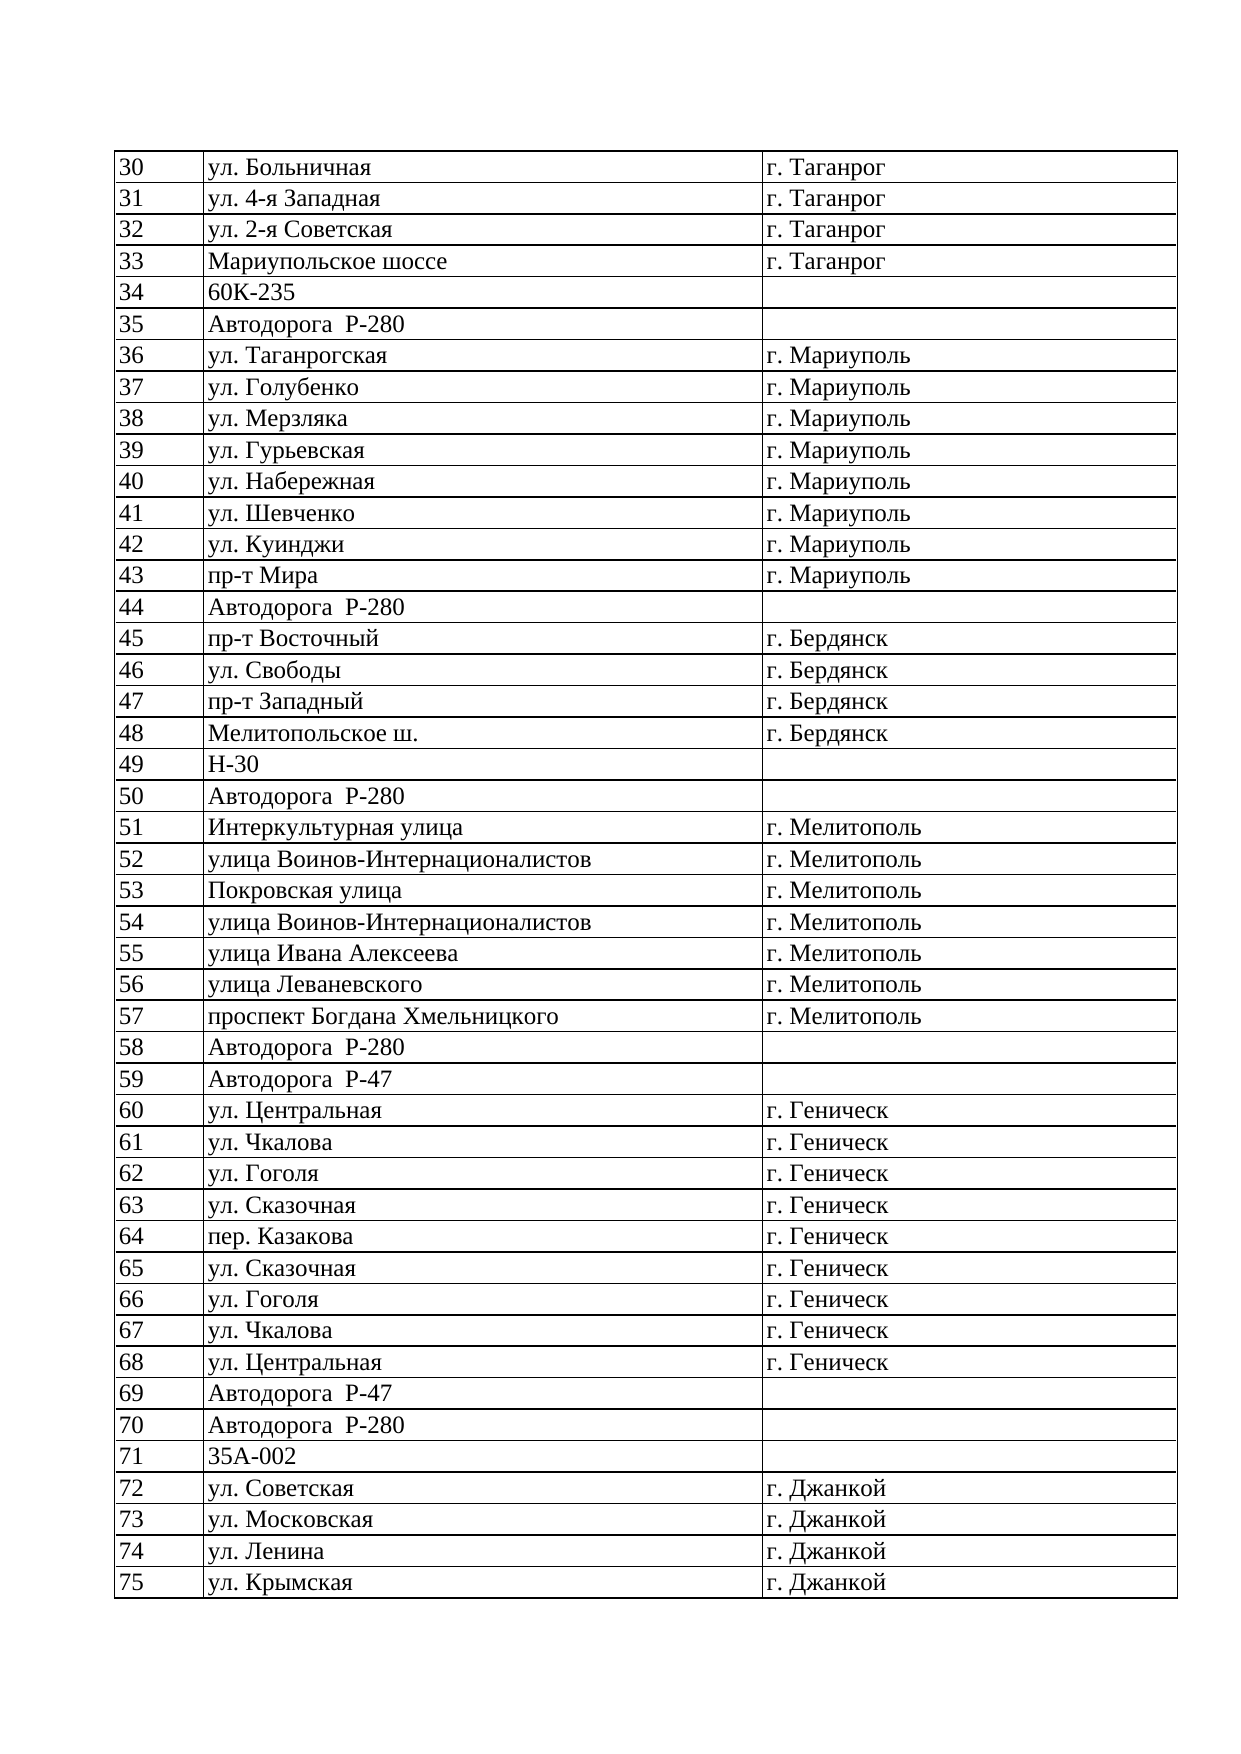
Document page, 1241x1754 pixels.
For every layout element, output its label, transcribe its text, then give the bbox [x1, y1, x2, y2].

table_cell ул. Центральная [204, 1347, 762, 1377]
table_cell 61 [115, 1126, 203, 1157]
table_cell г. Таганрог [763, 244, 1177, 276]
table_cell г. Мелитополь [763, 905, 1177, 936]
table_cell [763, 1377, 1177, 1408]
table_cell улица Воинов-Интернационалистов [204, 907, 762, 936]
table_cell улица Ивана Алексеева [204, 938, 762, 968]
table_cell ул. Гурьевская [204, 435, 762, 464]
table_cell ул. Гоголя [204, 1158, 762, 1188]
table_cell г. Мариуполь [763, 528, 1177, 559]
table_cell г. Джанкой [763, 1534, 1177, 1566]
table_cell проспект Богдана Хмельницкого [204, 1001, 762, 1031]
table_cell Автодорога Р-280 [204, 781, 762, 811]
table_cell 52 [115, 843, 203, 873]
table_cell [763, 590, 1177, 622]
table_cell г. Мелитополь [763, 936, 1177, 968]
table_cell г. Мелитополь [763, 968, 1177, 999]
table_cell Интеркультурная улица [204, 812, 762, 842]
table_cell ул. Шевченко [204, 498, 762, 527]
table_cell 57 [115, 1000, 203, 1031]
table_cell г. Джанкой [763, 1471, 1177, 1503]
table_cell г. Геническ [763, 1094, 1177, 1125]
table_cell 48 [115, 717, 203, 748]
table_cell Н-30 [204, 749, 762, 779]
table_cell 66 [115, 1284, 203, 1314]
table_cell 64 [115, 1221, 203, 1251]
table_cell г. Геническ [763, 1220, 1177, 1251]
table_cell 55 [115, 938, 203, 968]
table_cell 65 [115, 1252, 203, 1282]
table_cell Мелитопольское ш. [204, 718, 762, 748]
table_cell 73 [115, 1504, 203, 1534]
table_cell 71 [115, 1441, 203, 1471]
table_cell 74 [115, 1535, 203, 1566]
table_cell ул. Советская [204, 1473, 762, 1503]
table_cell Автодорога Р-280 [204, 592, 762, 622]
table_cell ул. Больничная [204, 152, 762, 181]
table_cell г. Таганрог [763, 152, 1177, 181]
table_cell 56 [115, 969, 203, 999]
table_cell г. Бердянск [763, 716, 1177, 748]
table_cell пр-т Восточный [204, 623, 762, 653]
table_cell ул. Куинджи [204, 529, 762, 559]
table_cell 46 [115, 654, 203, 685]
table_cell [763, 307, 1177, 339]
table_cell г. Мариуполь [763, 370, 1177, 402]
table_cell ул. Гоголя [204, 1284, 762, 1314]
table_cell Автодорога Р-47 [204, 1064, 762, 1094]
table_cell 45 [115, 623, 203, 653]
table_cell ул. Центральная [204, 1095, 762, 1125]
table_cell г. Джанкой [763, 1566, 1177, 1597]
table_cell г. Геническ [763, 1314, 1177, 1345]
table_cell ул. Таганрогская [204, 340, 762, 370]
table_cell г. Бердянск [763, 622, 1177, 653]
table_cell ул. 4-я Западная [204, 183, 762, 213]
table_cell ул. 2-я Советская [204, 215, 762, 244]
table_cell 31 [115, 183, 203, 213]
table_cell 35А-002 [204, 1441, 762, 1471]
table_cell г. Бердянск [763, 685, 1177, 716]
table_cell 62 [115, 1158, 203, 1188]
table_cell [763, 1062, 1177, 1094]
table_cell г. Джанкой [763, 1503, 1177, 1534]
table_cell 68 [115, 1346, 203, 1377]
table_cell 75 [115, 1567, 203, 1597]
table_cell г. Геническ [763, 1157, 1177, 1188]
table_cell 72 [115, 1472, 203, 1503]
table_cell 42 [115, 529, 203, 559]
table_cell 60 [115, 1095, 203, 1125]
table_cell ул. Сказочная [204, 1190, 762, 1219]
table_cell г. Мариуполь [763, 433, 1177, 464]
table_cell ул. Голубенко [204, 372, 762, 402]
table_cell [763, 1031, 1177, 1062]
table_cell пр-т Западный [204, 686, 762, 716]
table_cell [763, 276, 1177, 307]
table_cell г. Геническ [763, 1251, 1177, 1282]
table_cell Автодорога Р-280 [204, 1032, 762, 1062]
table_cell 49 [115, 749, 203, 779]
table_cell 51 [115, 812, 203, 842]
table_cell [763, 1440, 1177, 1471]
table_cell г. Таганрог [763, 181, 1177, 213]
table_cell г. Геническ [763, 1188, 1177, 1219]
table_cell 35 [115, 308, 203, 339]
table_cell 41 [115, 497, 203, 527]
table_cell Покровская улица [204, 875, 762, 905]
table_cell г. Геническ [763, 1125, 1177, 1157]
table_cell ул. Мерзляка [204, 403, 762, 433]
table_cell Автодорога Р-280 [204, 309, 762, 339]
table_cell пр-т Мира [204, 561, 762, 590]
table_cell ул. Крымская [204, 1567, 762, 1597]
table_cell г. Мариуполь [763, 465, 1177, 496]
table_cell ул. Ленина [204, 1536, 762, 1566]
table_cell ул. Сказочная [204, 1253, 762, 1282]
table_cell г. Таганрог [763, 213, 1177, 244]
table_cell 50 [115, 780, 203, 811]
table_cell улица Леваневского [204, 970, 762, 999]
table_cell 44 [115, 591, 203, 622]
table_cell 33 [115, 245, 203, 276]
table_cell ул. Набережная [204, 466, 762, 496]
table_cell ул. Свободы [204, 655, 762, 685]
table_cell пер. Казакова [204, 1221, 762, 1251]
table_cell г. Мариуполь [763, 402, 1177, 433]
table_cell 37 [115, 371, 203, 402]
table_cell [763, 779, 1177, 811]
table_cell г. Мариуполь [763, 339, 1177, 370]
table_cell г. Мелитополь [763, 999, 1177, 1031]
table_cell г. Геническ [763, 1345, 1177, 1377]
table_cell 58 [115, 1032, 203, 1062]
table_cell 54 [115, 906, 203, 936]
table_cell 59 [115, 1063, 203, 1094]
table_cell г. Мелитополь [763, 811, 1177, 842]
table_cell [763, 1408, 1177, 1440]
table_cell 30 [115, 152, 203, 181]
table_cell 38 [115, 403, 203, 433]
table_cell г. Бердянск [763, 653, 1177, 685]
table_cell ул. Чкалова [204, 1316, 762, 1345]
table_cell 70 [115, 1409, 203, 1440]
table_cell 40 [115, 466, 203, 496]
table_cell г. Мариуполь [763, 496, 1177, 527]
table_cell 69 [115, 1378, 203, 1408]
table_cell 39 [115, 434, 203, 464]
table_cell г. Мариуполь [763, 559, 1177, 590]
table_cell Автодорога Р-280 [204, 1410, 762, 1440]
table_cell 32 [115, 214, 203, 244]
table_cell 36 [115, 340, 203, 370]
table_cell г. Геническ [763, 1283, 1177, 1314]
table_cell 53 [115, 875, 203, 905]
table_cell 43 [115, 560, 203, 590]
table_cell Автодорога Р-47 [204, 1378, 762, 1408]
table_cell улица Воинов-Интернационалистов [204, 844, 762, 873]
table_cell [763, 748, 1177, 779]
table_cell Мариупольское шоссе [204, 246, 762, 276]
table_cell ул. Московская [204, 1504, 762, 1534]
table_cell ул. Чкалова [204, 1127, 762, 1157]
table_cell 63 [115, 1189, 203, 1219]
table_cell 67 [115, 1315, 203, 1345]
table_cell 60К-235 [204, 277, 762, 307]
table_cell 47 [115, 686, 203, 716]
table_cell 34 [115, 277, 203, 307]
table_cell г. Мелитополь [763, 874, 1177, 905]
table_cell г. Мелитополь [763, 842, 1177, 873]
